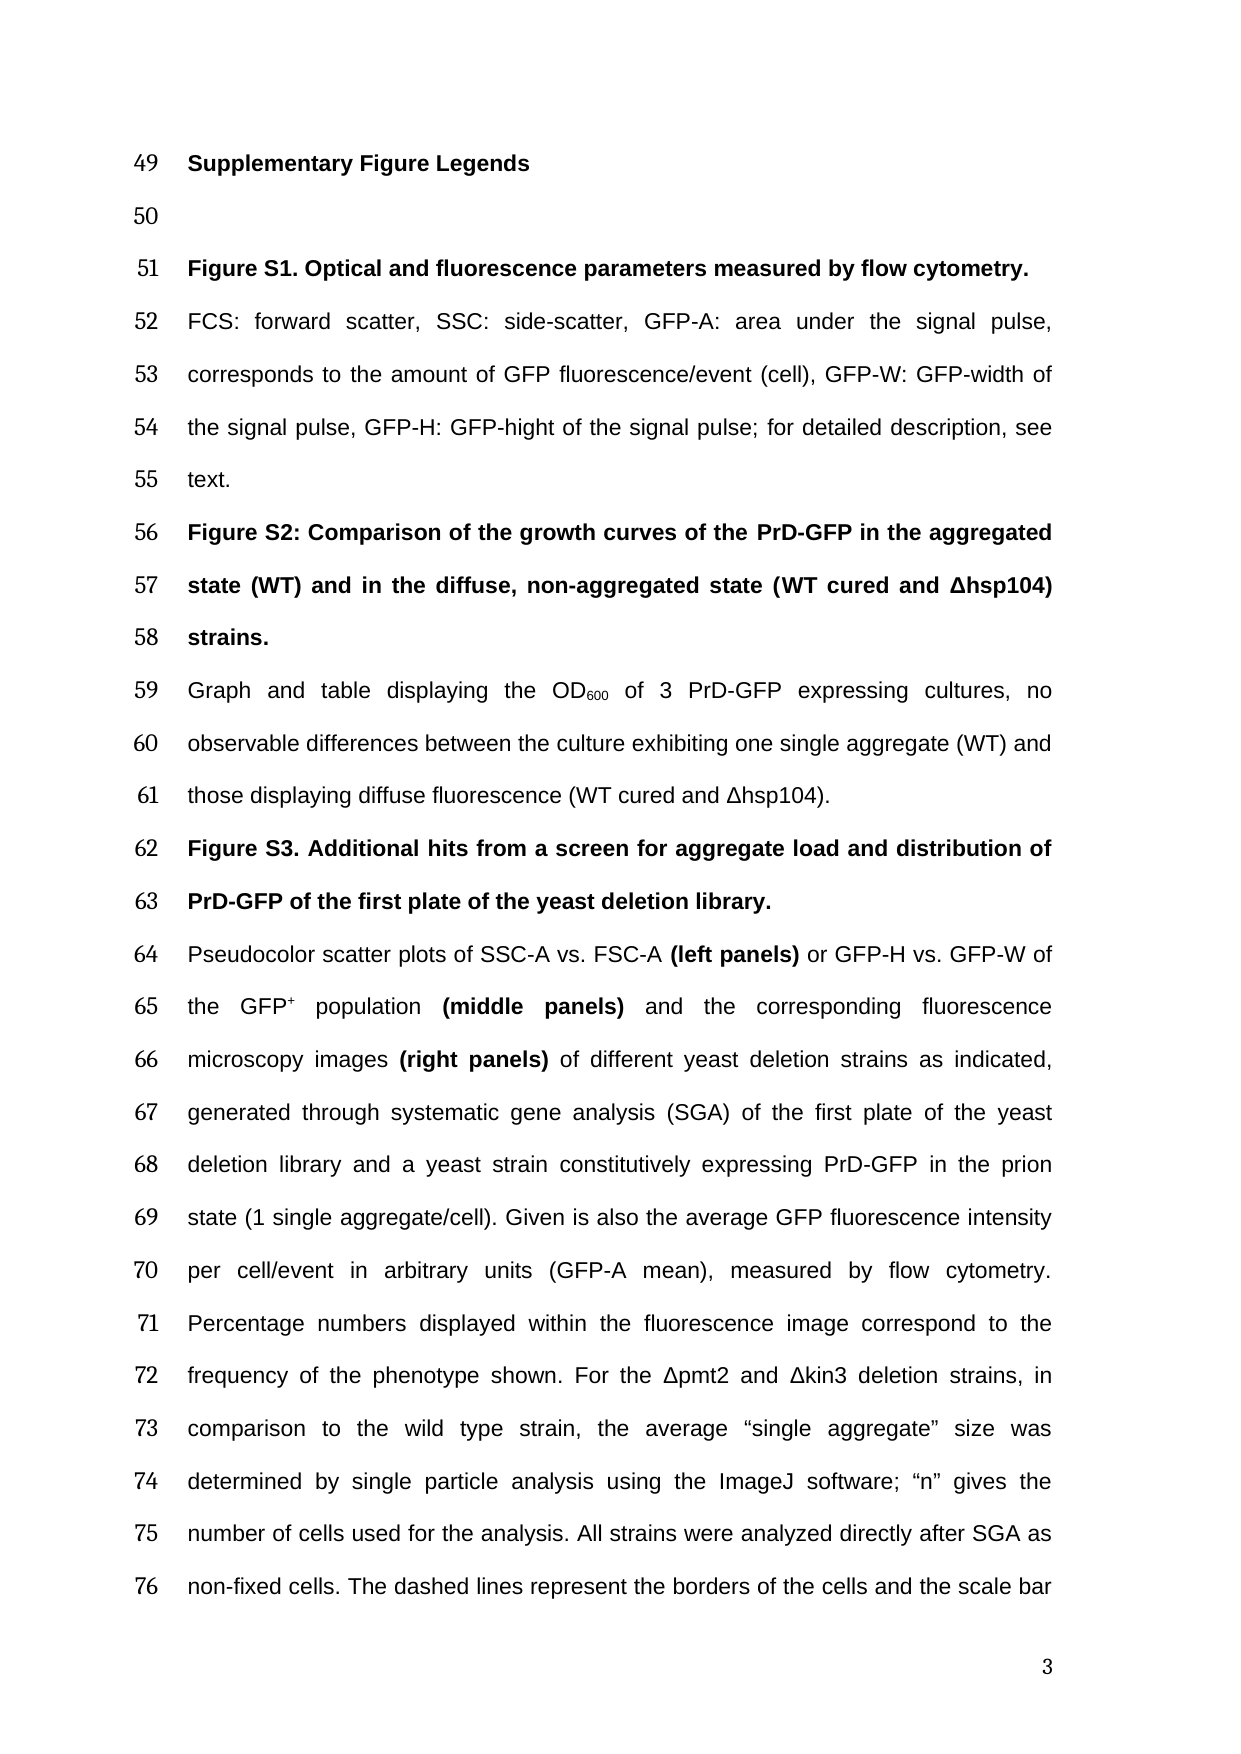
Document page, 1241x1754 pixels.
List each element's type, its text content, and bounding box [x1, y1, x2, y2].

text Figure S1. Optical and fluorescence parameters measured by flow cytometry. [187, 255, 1053, 282]
text Figure S3. Additional hits from a screen for aggregate load and distribution of PrD-GFP of the first plate of the yeast deletion library. [187, 835, 1053, 914]
text FCS: forward scatter, SSC: side-scatter, GFP-A: area under the signal pulse, corresponds to the amount of GFP fluorescence/event (cell), GFP-W: GFP-width of the signal pulse, GFP-H: GFP-hight of the signal pulse; for detailed description, see text. [187, 308, 1053, 493]
text Figure S2: Comparison of the growth curves of the PrD-GFP in the aggregated state (WT) and in the diffuse, non-aggregated state (WT cured and Δhsp104) strains. [187, 519, 1053, 651]
text Graph and table displaying the OD600 of 3 PrD-GFP expressing cultures, no observable differences between the culture exhibiting one single aggregate (WT) and those displaying diffuse fluorescence (WT cured and Δhsp104). [187, 677, 1053, 809]
text Supplementary Figure Legends [187, 150, 1053, 176]
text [187, 941, 1053, 1599]
